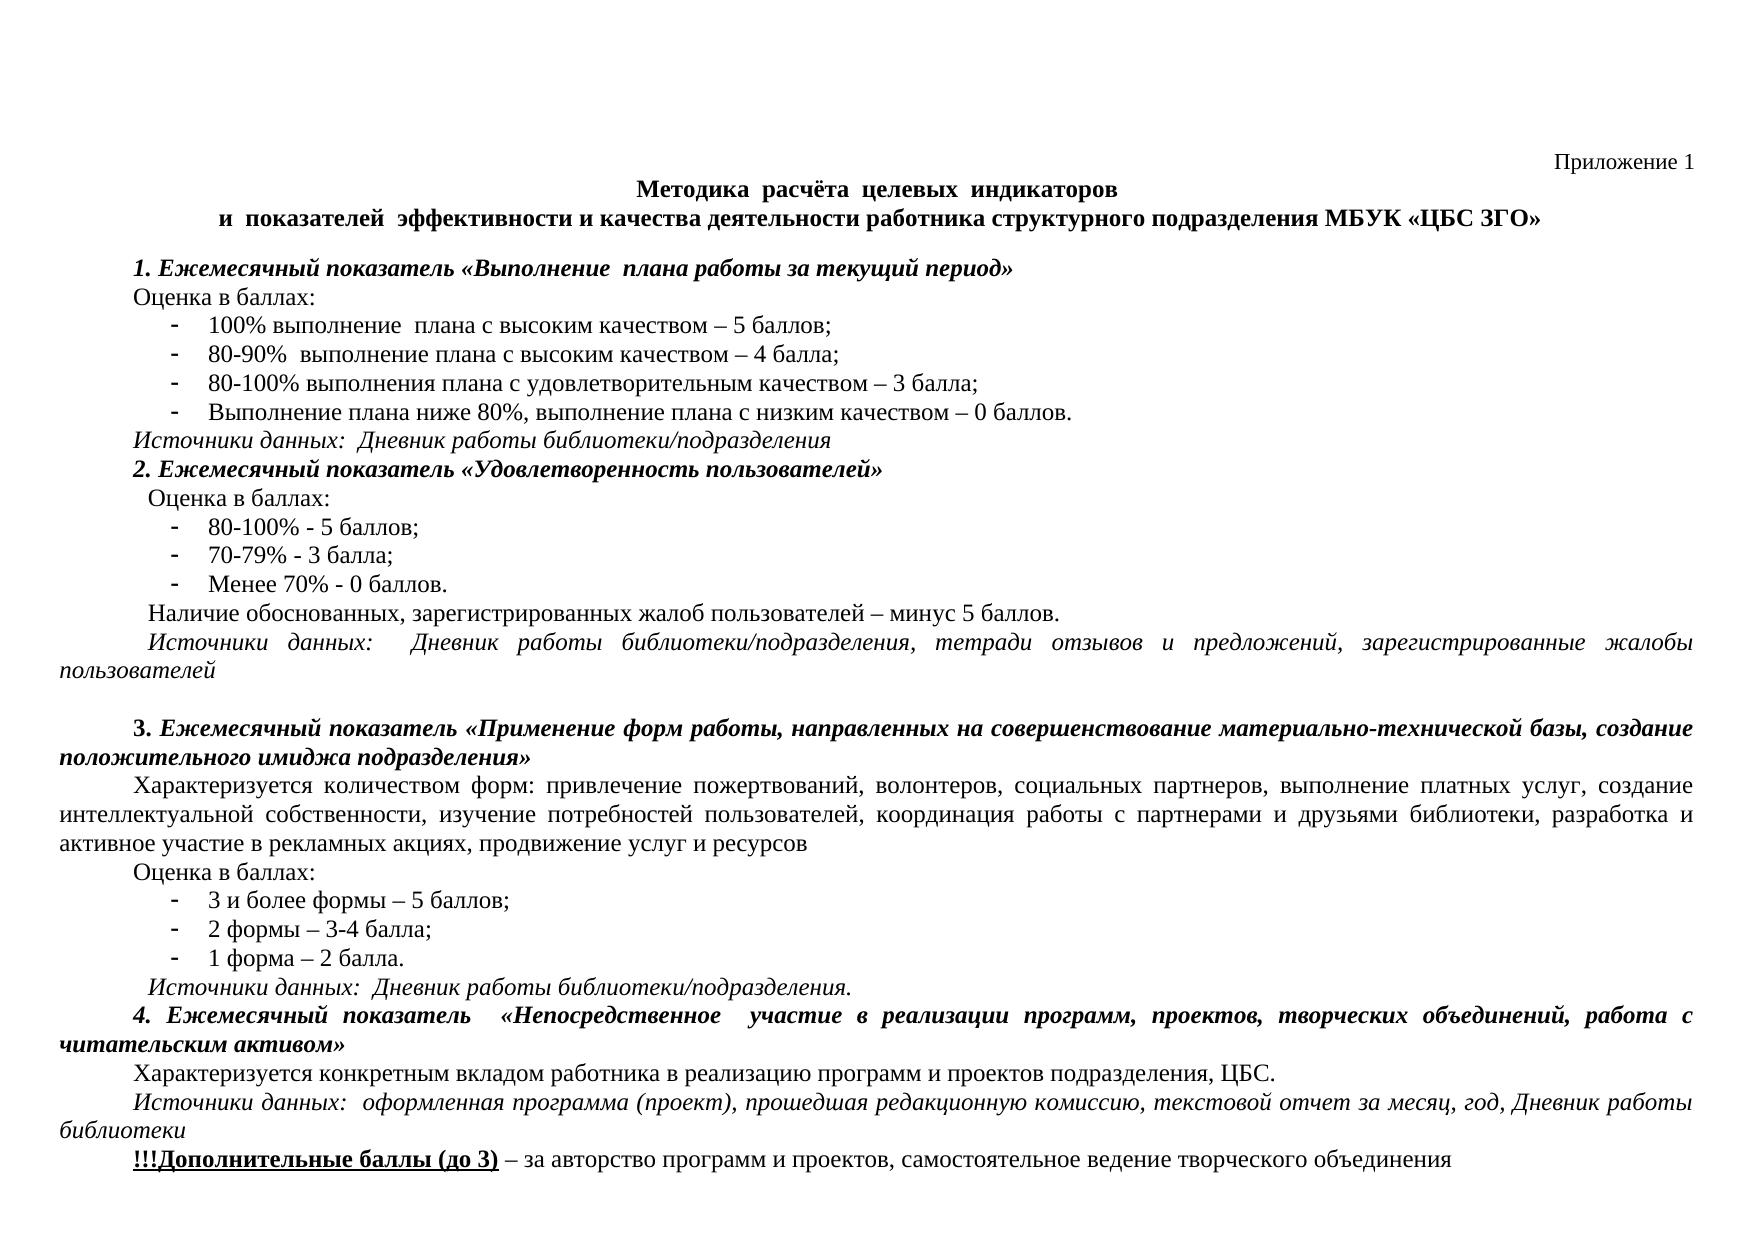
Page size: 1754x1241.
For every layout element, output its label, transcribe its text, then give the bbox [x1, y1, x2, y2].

text 2. Ежемесячный показатель «Удовлетворенность пользователей» [59, 454, 1695, 483]
text 3. Ежемесячный показатель «Применение форм работы, направленных на совершенствование материально-технической базы, создание положительного имиджа подразделения» [59, 713, 1695, 771]
text Оценка в баллах: [59, 282, 1695, 311]
text 4. Ежемесячный показатель «Непосредственное участие в реализации программ, проектов, творческих объединений, работа с читательским активом» [59, 1001, 1695, 1058]
list 80-100% - 5 баллов; [170, 512, 1695, 541]
list Менее 70% - 0 баллов. [170, 569, 1695, 598]
text Источники данных: оформленная программа (проект), прошедшая редакционную комиссию, текстовой отчет за месяц, год, Дневник работы библиотеки [59, 1087, 1695, 1144]
list 100% выполнение плана с высоким качеством – 5 баллов; [170, 311, 1695, 339]
text 1. Ежемесячный показатель «Выполнение плана работы за текущий период» [59, 253, 1695, 282]
list Выполнение плана ниже 80%, выполнение плана с низким качеством – 0 баллов. [170, 397, 1695, 426]
list 3 и более формы – 5 баллов; [170, 886, 1695, 914]
text Источники данных: Дневник работы библиотеки/подразделения, тетради отзывов и предложений, зарегистрированные жалобы пользователей [59, 627, 1695, 684]
text !!!Дополнительные баллы (до 3) – за авторство программ и проектов, самостоятельное ведение творческого объединения [59, 1144, 1695, 1173]
list 70-79% - 3 балла; [170, 541, 1695, 569]
list Источники данных: Дневник работы библиотеки/подразделения. [148, 972, 1695, 1001]
text Оценка в баллах: [59, 483, 1695, 512]
list 80-90% выполнение плана с высоким качеством – 4 балла; [170, 339, 1695, 368]
text Приложение 1 [59, 148, 1695, 174]
text Оценка в баллах: [59, 857, 1695, 886]
list 80-100% выполнения плана с удовлетворительным качеством – 3 балла; [170, 368, 1695, 397]
list 1 форма – 2 балла. [170, 943, 1695, 972]
text Характеризуется конкретным вкладом работника в реализацию программ и проектов подразделения, ЦБС. [59, 1058, 1695, 1087]
text Характеризуется количеством форм: привлечение пожертвований, волонтеров, социальных партнеров, выполнение платных услуг, создание интеллектуальной собственности, изучение потребностей пользователей, координация работы с партнерами и друзьями библиотеки, разработка и активное участие в рекламных акциях, продвижение услуг и ресурсов [59, 771, 1695, 857]
text Наличие обоснованных, зарегистрированных жалоб пользователей – минус 5 баллов. [59, 598, 1695, 627]
text и показателей эффективности и качества деятельности работника структурного подразделения МБУК «ЦБС ЗГО» [59, 203, 1695, 232]
list 2 формы – 3-4 балла; [170, 914, 1695, 943]
text Методика расчёта целевых индикаторов [59, 174, 1695, 203]
text Источники данных: Дневник работы библиотеки/подразделения [59, 426, 1695, 454]
